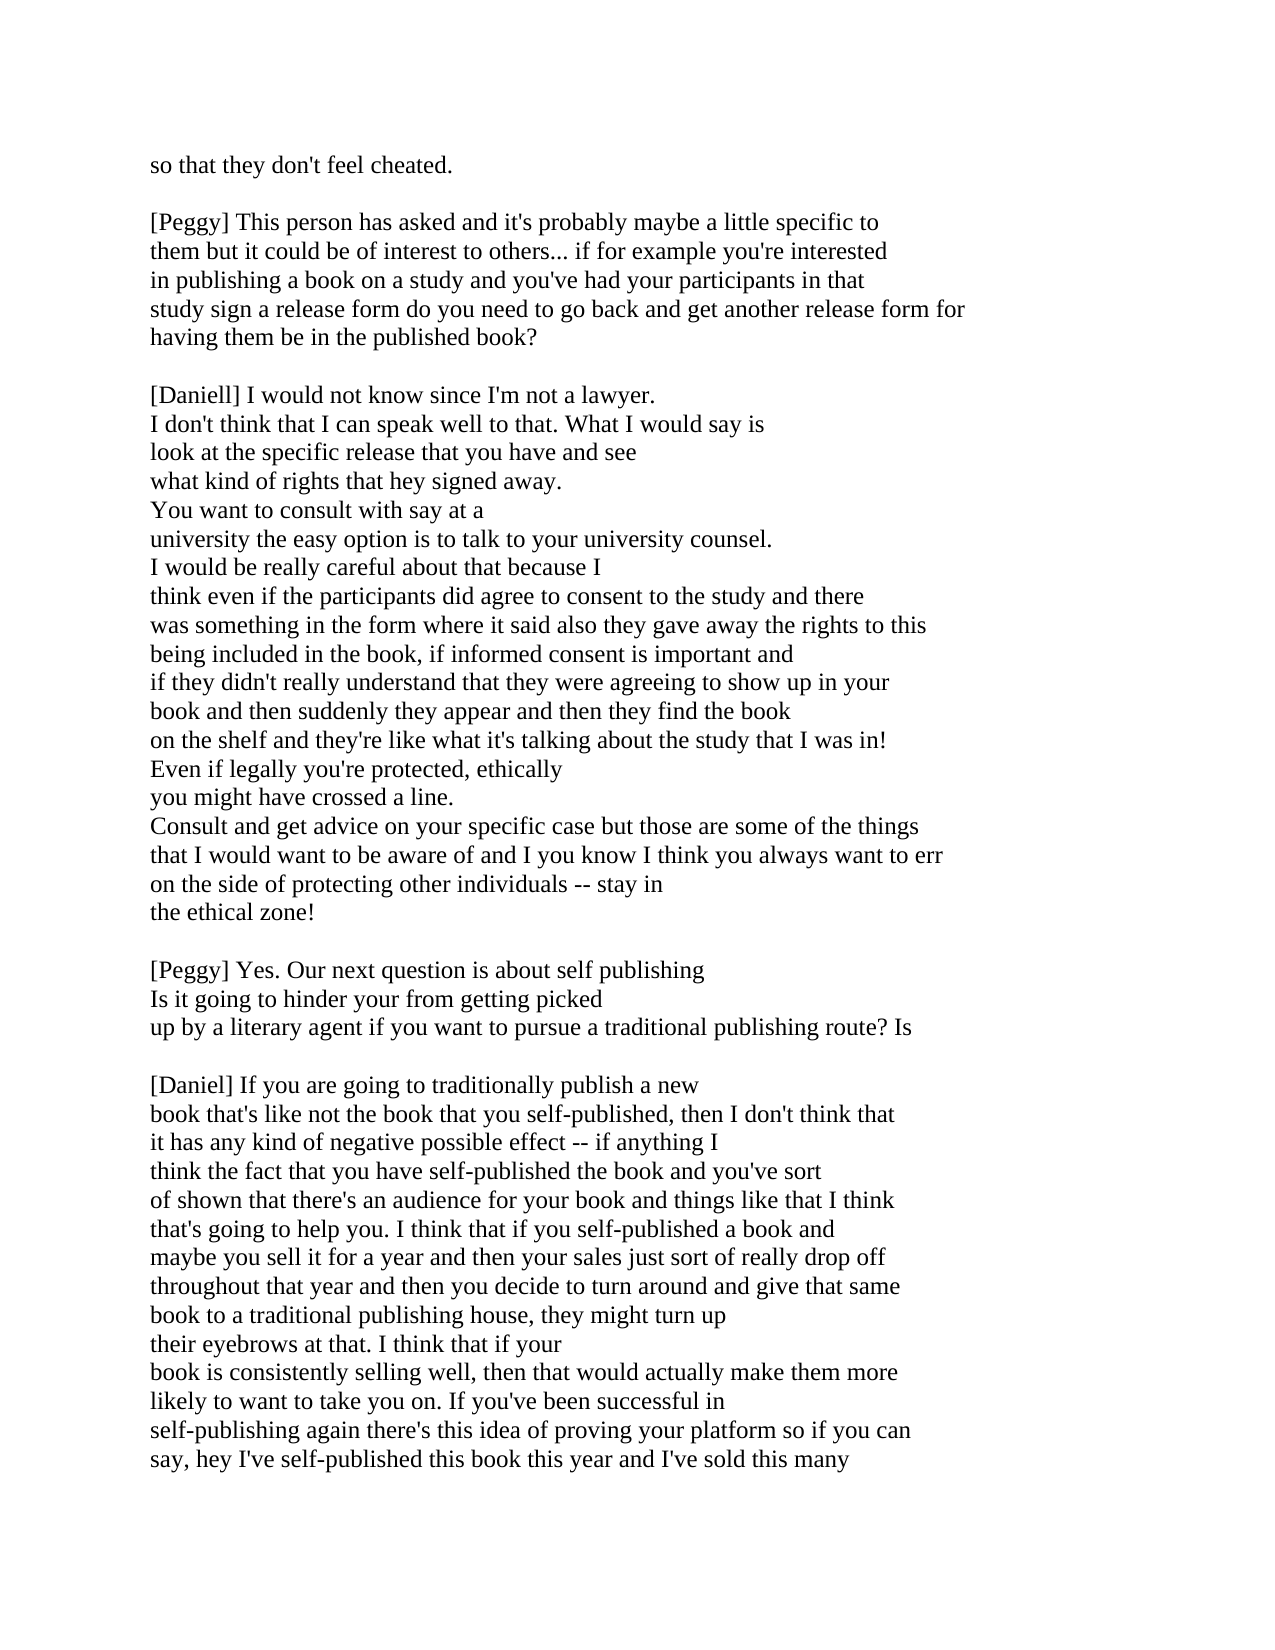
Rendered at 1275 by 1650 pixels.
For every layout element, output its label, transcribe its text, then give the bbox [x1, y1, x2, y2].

text them but it could be of interest to others... if for example you're interested [150, 236, 1125, 265]
text look at the specific release that you have and see [150, 437, 1125, 466]
text [Daniel] If you are going to traditionally publish a new [150, 1070, 1125, 1099]
text on the side of protecting other individuals -- stay in [150, 869, 1125, 897]
text the ethical zone! [150, 897, 1125, 926]
text say, hey I've self-published this book this year and I've sold this many [150, 1444, 1125, 1472]
text study sign a release form do you need to go back and get another release form for [150, 294, 1125, 322]
text [Peggy] Yes. Our next question is about self publishing [150, 955, 1125, 984]
text Even if legally you're protected, ethically [150, 754, 1125, 782]
text [Daniell] I would not know since I'm not a lawyer. [150, 380, 1125, 409]
text having them be in the published book? [150, 322, 1125, 351]
text their eyebrows at that. I think that if your [150, 1329, 1125, 1357]
text it has any kind of negative possible effect -- if anything I [150, 1127, 1125, 1156]
text on the shelf and they're like what it's talking about the study that I was in! [150, 725, 1125, 754]
text was something in the form where it said also they gave away the rights to this [150, 610, 1125, 639]
text university the easy option is to talk to your university counsel. [150, 524, 1125, 552]
text [Peggy] This person has asked and it's probably maybe a little specific to [150, 207, 1125, 236]
text Consult and get advice on your specific case but those are some of the things [150, 811, 1125, 840]
text book and then suddenly they appear and then they find the book [150, 696, 1125, 725]
text think the fact that you have self-published the book and you've sort [150, 1156, 1125, 1185]
text think even if the participants did agree to consent to the study and there [150, 581, 1125, 610]
text of shown that there's an audience for your book and things like that I think [150, 1185, 1125, 1214]
text up by a literary agent if you want to pursue a traditional publishing route? Is [150, 1012, 1125, 1041]
text book to a traditional publishing house, they might turn up [150, 1300, 1125, 1329]
text if they didn't really understand that they were agreeing to show up in your [150, 667, 1125, 696]
text being included in the book, if informed consent is important and [150, 639, 1125, 667]
text what kind of rights that hey signed away. [150, 466, 1125, 495]
text self-publishing again there's this idea of proving your platform so if you can [150, 1415, 1125, 1444]
text I would be really careful about that because I [150, 552, 1125, 581]
text that's going to help you. I think that if you self-published a book and [150, 1214, 1125, 1242]
text book that's like not the book that you self-published, then I don't think that [150, 1099, 1125, 1127]
text You want to consult with say at a [150, 495, 1125, 524]
text maybe you sell it for a year and then your sales just sort of really drop off [150, 1242, 1125, 1271]
text throughout that year and then you decide to turn around and give that same [150, 1271, 1125, 1300]
text I don't think that I can speak well to that. What I would say is [150, 409, 1125, 437]
text book is consistently selling well, then that would actually make them more [150, 1357, 1125, 1386]
text that I would want to be aware of and I you know I think you always want to err [150, 840, 1125, 869]
text you might have crossed a line. [150, 782, 1125, 811]
text likely to want to take you on. If you've been successful in [150, 1386, 1125, 1415]
text Is it going to hinder your from getting picked [150, 984, 1125, 1012]
text in publishing a book on a study and you've had your participants in that [150, 265, 1125, 294]
text so that they don't feel cheated. [150, 150, 1125, 179]
